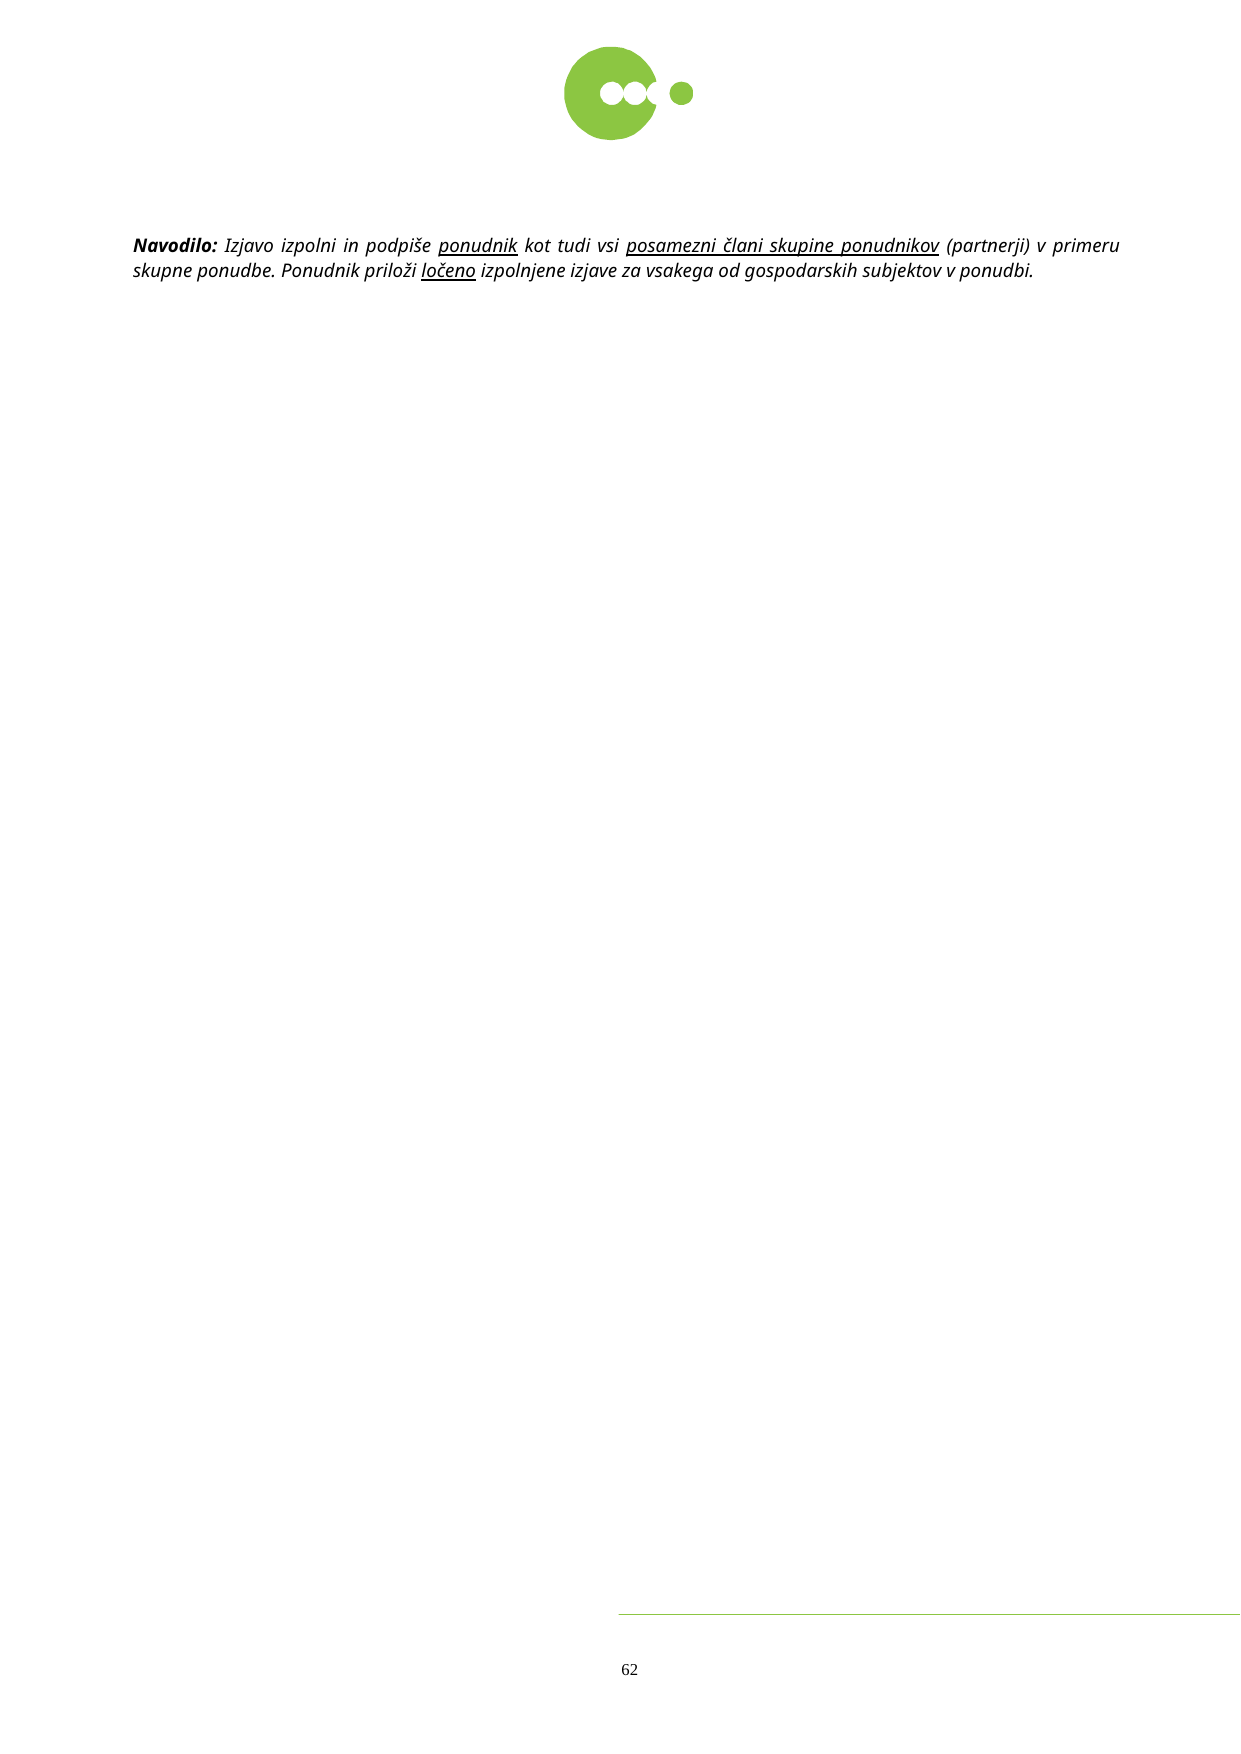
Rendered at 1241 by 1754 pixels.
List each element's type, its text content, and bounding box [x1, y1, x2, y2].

text Navodilo: Izjavo izpolni in podpiše ponudnik kot tudi vsi posamezni člani skupine ponudnikov (partnerji) v primeru skupne ponudbe. Ponudnik priloži ločeno izpolnjene izjave za vsakega od gospodarskih subjektov v ponudbi. [133, 232, 1122, 283]
